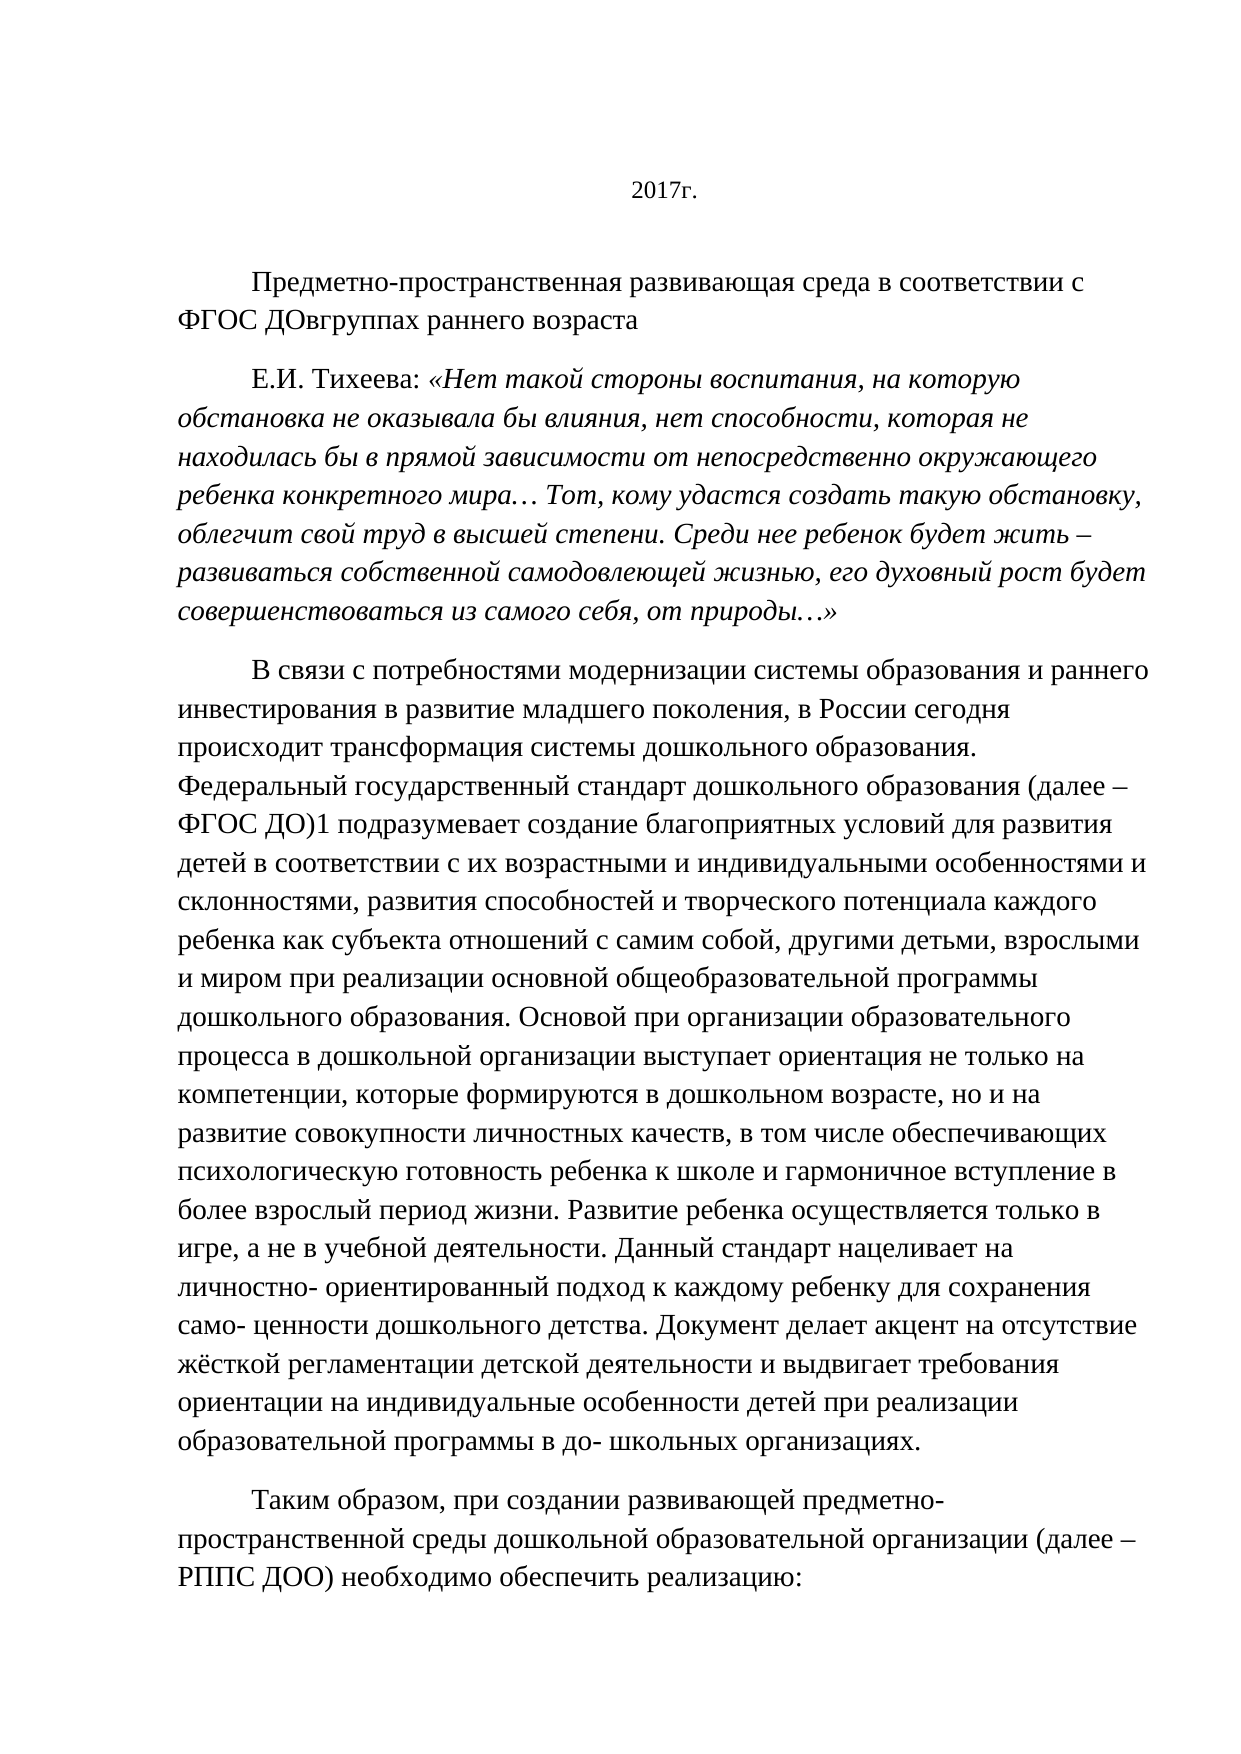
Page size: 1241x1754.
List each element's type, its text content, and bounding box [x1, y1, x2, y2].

text Предметно-пространственная развивающая среда в соответствии с ФГОС ДОвгруппах раннего возраста [177, 264, 1152, 336]
text Таким образом, при создании развивающей предметно-пространственной среды дошкольной образовательной организации (далее – РППС ДОО) необходимо обеспечить реализацию: [177, 1482, 1152, 1593]
text Е.И. Тихеева: «Нет такой стороны воспитания, на которую обстановка не оказывала бы влияния, нет способности, которая не находилась бы в прямой зависимости от непосредственно окружающего ребенка конкретного мира… Тот, кому удастся создать такую обстановку, облегчит свой труд в высшей степени. Среди нее ребенок будет жить – развиваться собственной самодовлеющей жизнью, его духовный рост будет совершенствоваться из самого себя, от природы…» [177, 362, 1152, 626]
text В связи с потребностями модернизации системы образования и раннего инвестирования в развитие младшего поколения, в России сегодня происходит трансформация системы дошкольного образования. Федеральный государственный стандарт дошкольного образования (далее – ФГОС ДО)1 подразумевает создание благоприятных условий для развития детей в соответствии с их возрастными и индивидуальными особенностями и склонностями, развития способностей и творческого потенциала каждого ребенка как субъекта отношений с самим собой, другими детьми, взрослыми и миром при реализации основной общеобразовательной программы дошкольного образования. Основой при организации образовательного процесса в дошкольной организации выступает ориентация не только на компетенции, которые формируются в дошкольном возрасте, но и на развитие совокупности личностных качеств, в том числе обеспечивающих психологическую готовность ребенка к школе и гармоничное вступление в более взрослый период жизни. Развитие ребенка осуществляется только в игре, а не в учебной деятельности. Данный стандарт нацеливает на личностно- ориентированный подход к каждому ребенку для сохранения само- ценности дошкольного детства. Документ делает акцент на отсутствие жёсткой регламентации детской деятельности и выдвигает требования ориентации на индивидуальные особенности детей при реализации образовательной программы в до- школьных организациях. [177, 652, 1152, 1457]
text 2017г. [177, 176, 1152, 204]
